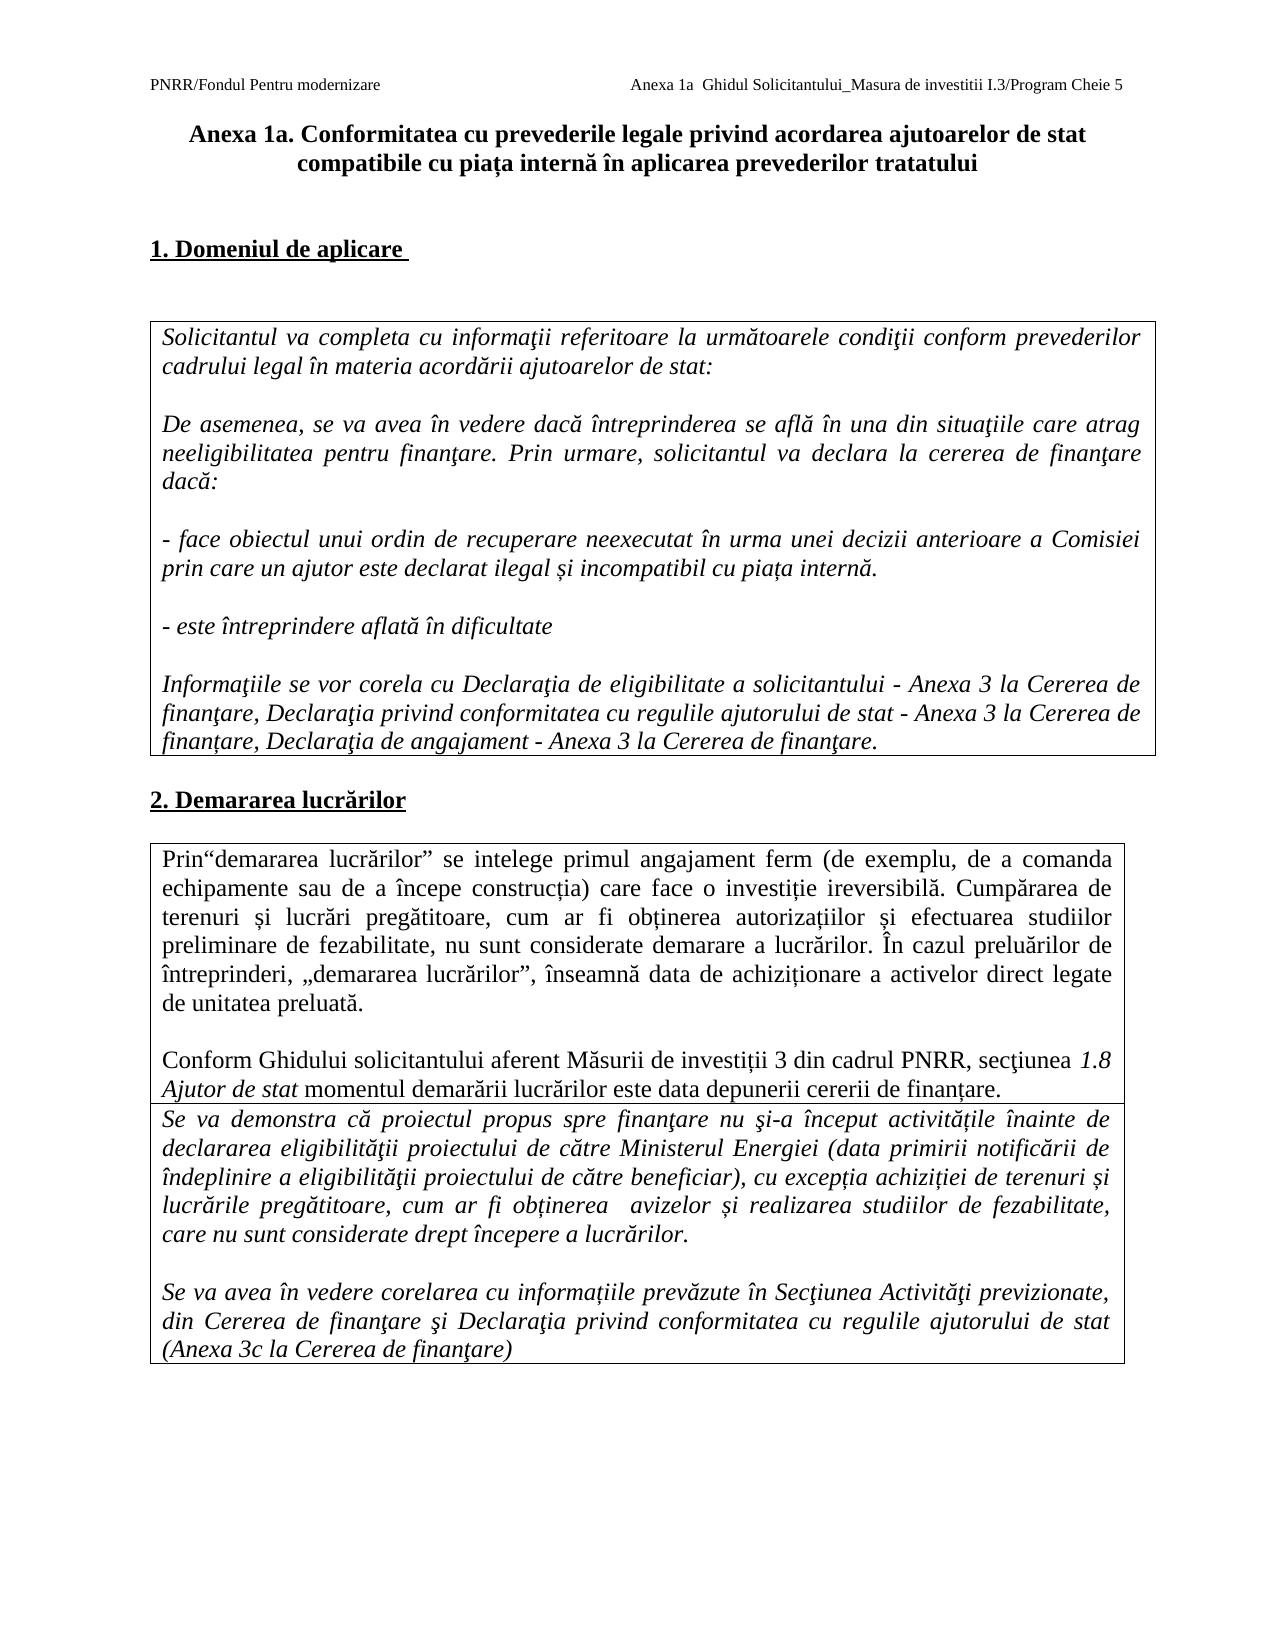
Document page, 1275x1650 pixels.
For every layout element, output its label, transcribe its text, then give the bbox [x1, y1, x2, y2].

table_header Solicitantul va completa cu informaţii referitoare la următoarele condiţii conform prevederilor cadrului legal în materia acordării ajutoarelor de stat: De asemenea, se va avea în vedere dacă întreprinderea se află în una din situaţiile care atrag neeligibilitatea pentru finanţare. Prin urmare, solicitantul va declara la cererea de finanţare dacă: - face obiectul unui ordin de recuperare neexecutat în urma unei decizii anterioare a Comisiei prin care un ajutor este declarat ilegal și incompatibil cu piața internă. - este întreprindere aflată în dificultate Informaţiile se vor corela cu Declaraţia de eligibilitate a solicitantului - Anexa 3 la Cererea de finanţare, Declaraţia privind conformitatea cu regulile ajutorului de stat - Anexa 3 la Cererea de finanțare, Declaraţia de angajament - Anexa 3 la Cererea de finanţare. [151, 322, 1155, 755]
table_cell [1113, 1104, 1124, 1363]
text 2. Demararea lucrărilor [150, 785, 1125, 814]
text Anexa 1a. Conformitatea cu prevederile legale privind acordarea ajutoarelor de stat compatibile cu piața internă în aplicarea prevederilor tratatului [150, 119, 1125, 177]
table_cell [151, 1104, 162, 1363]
text 1. Domeniul de aplicare [150, 234, 1125, 263]
table_header Prin“demararea lucrărilor” se intelege primul angajament ferm (de exemplu, de a comanda echipamente sau de a începe construcția) care face o investiție ireversibilă. Cumpărarea de terenuri și lucrări pregătitoare, cum ar fi obținerea autorizațiilor și efectuarea studiilor preliminare de fezabilitate, nu sunt considerate demarare a lucrărilor. În cazul preluărilor de întreprinderi, „demararea lucrărilor”, înseamnă data de achiziționare a activelor direct legate de unitatea preluată. Conform Ghidului solicitantului aferent Măsurii de investiții 3 din cadrul PNRR, secţiunea 1.8 Ajutor de stat momentul demarării lucrărilor este data depunerii cererii de finanțare. [151, 844, 1124, 1103]
